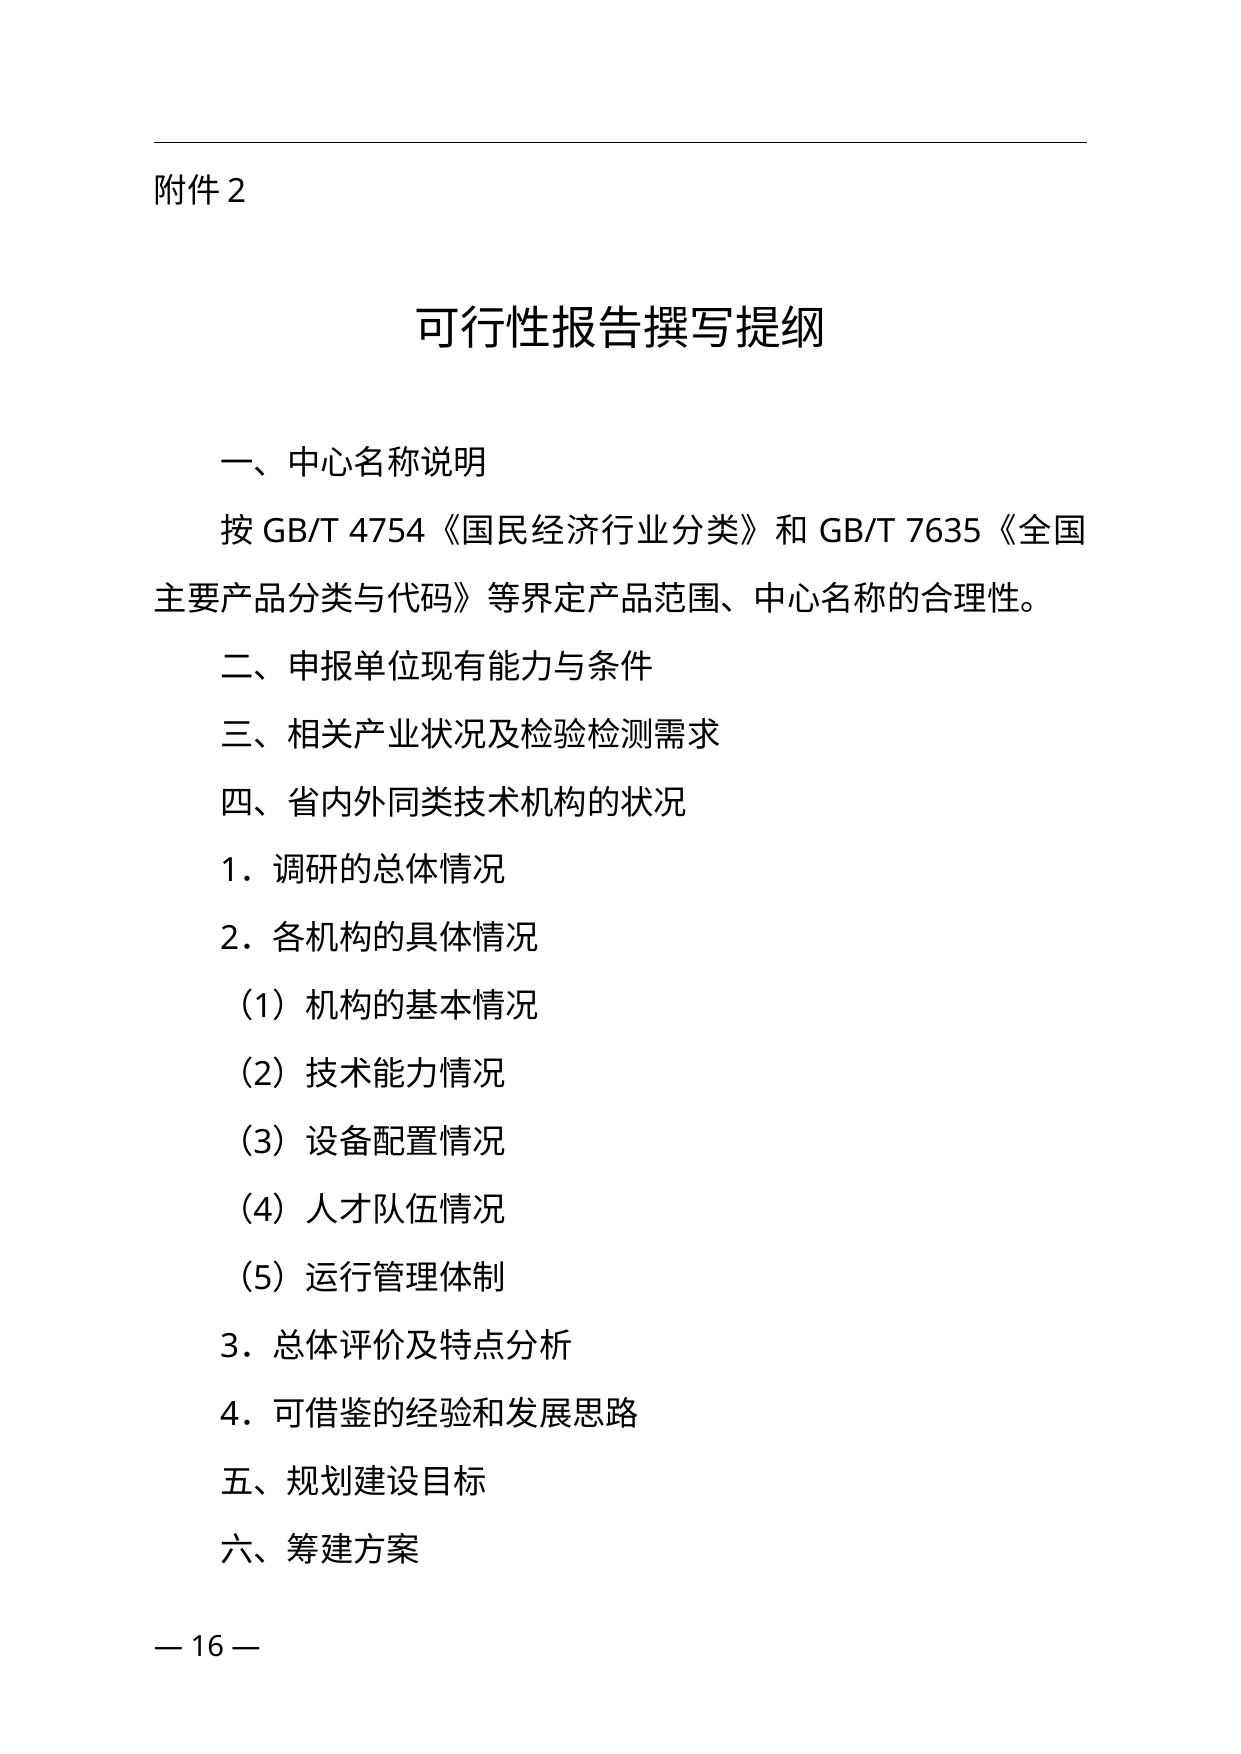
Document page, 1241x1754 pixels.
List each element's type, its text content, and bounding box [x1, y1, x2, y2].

text 3．总体评价及特点分析 [153, 1309, 1087, 1377]
text 一、中心名称说明 [153, 426, 1087, 494]
text （4）人才队伍情况 [153, 1173, 1087, 1241]
text （5）运行管理体制 [153, 1241, 1087, 1309]
text 三、相关产业状况及检验检测需求 [153, 698, 1087, 766]
text 六、筹建方案 [153, 1513, 1087, 1581]
text （2）技术能力情况 [153, 1037, 1087, 1105]
text 2．各机构的具体情况 [153, 901, 1087, 969]
text 五、规划建设目标 [153, 1445, 1087, 1513]
text 4．可借鉴的经验和发展思路 [153, 1377, 1087, 1445]
text 附件2 [153, 154, 1087, 222]
text （3）设备配置情况 [153, 1105, 1087, 1173]
text 按GB/T 4754《国民经济行业分类》和GB/T 7635《全国主要产品分类与代码》等界定产品范围、中心名称的合理性。 [153, 494, 1087, 630]
text （1）机构的基本情况 [153, 969, 1087, 1037]
text 二、申报单位现有能力与条件 [153, 630, 1087, 698]
text 四、省内外同类技术机构的状况 [153, 766, 1087, 833]
text 1．调研的总体情况 [153, 833, 1087, 901]
text 可行性报告撰写提纲 [153, 290, 1087, 358]
